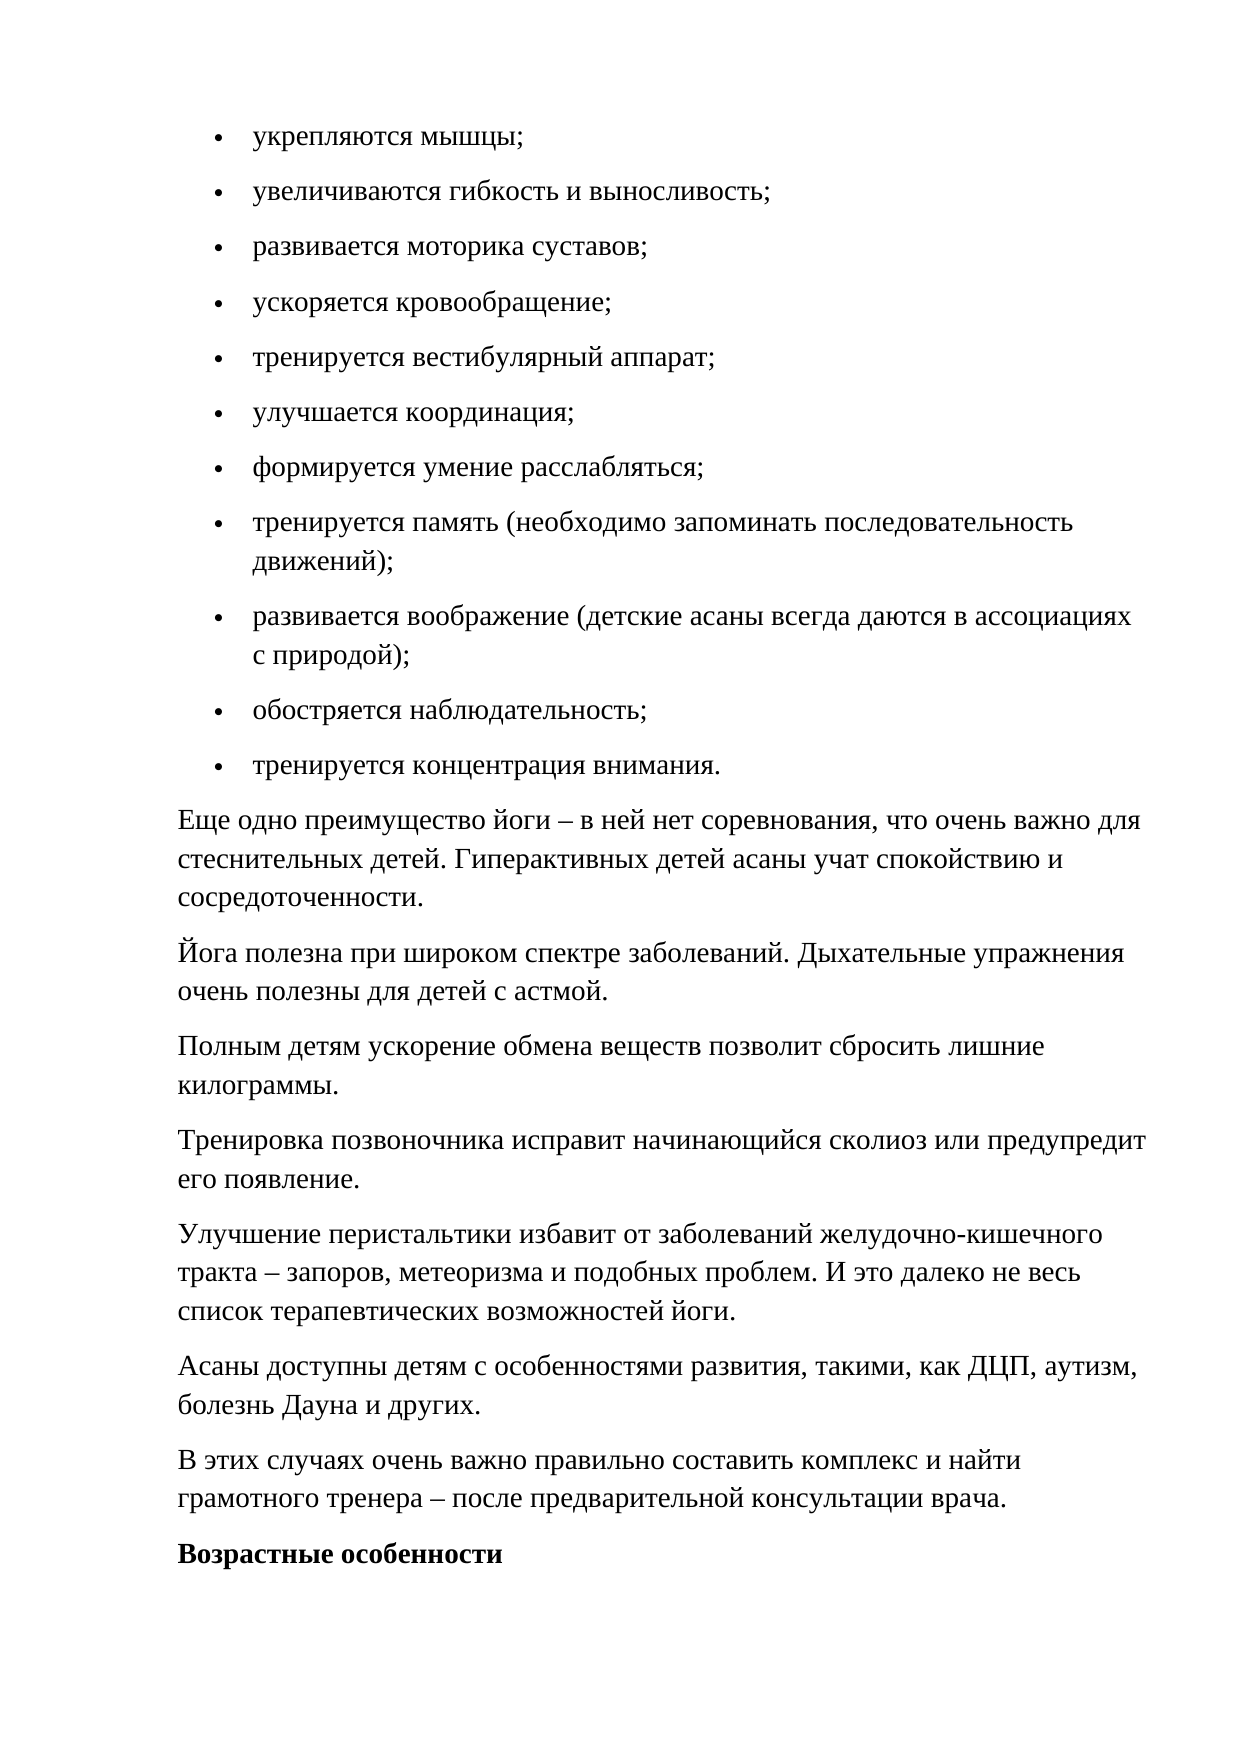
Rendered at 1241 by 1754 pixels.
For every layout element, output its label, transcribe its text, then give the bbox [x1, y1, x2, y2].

list тренируется память (необходимо запоминать последовательность движений); [215, 504, 1152, 577]
list увеличиваются гибкость и выносливость; [215, 173, 1152, 207]
list тренируется концентрация внимания. [215, 747, 1152, 781]
list обостряется наблюдательность; [215, 692, 1152, 726]
text В этих случаях очень важно правильно составить комплекс и найти грамотного тренера – после предварительной консультации врача. [177, 1442, 1152, 1514]
text Улучшение перистальтики избавит от заболеваний желудочно-кишечного тракта – запоров, метеоризма и подобных проблем. И это далеко не весь список терапевтических возможностей йоги. [177, 1216, 1152, 1327]
text Йога полезна при широком спектре заболеваний. Дыхательные упражнения очень полезны для детей с астмой. [177, 935, 1152, 1007]
list улучшается координация; [215, 394, 1152, 428]
list тренируется вестибулярный аппарат; [215, 339, 1152, 372]
text Полным детям ускорение обмена веществ позволит сбросить лишние килограммы. [177, 1028, 1152, 1101]
list ускоряется кровообращение; [215, 284, 1152, 317]
list формируется умение расслабляться; [215, 449, 1152, 483]
list развивается моторика суставов; [215, 228, 1152, 262]
list развивается воображение (детские асаны всегда даются в ассоциациях с природой); [215, 598, 1152, 670]
text Асаны доступны детям с особенностями развития, такими, как ДЦП, аутизм, болезнь Дауна и других. [177, 1348, 1152, 1420]
text Тренировка позвоночника исправит начинающийся сколиоз или предупредит его появление. [177, 1122, 1152, 1194]
text Возрастные особенности [177, 1536, 1152, 1569]
list укрепляются мышцы; [215, 118, 1152, 152]
text Еще одно преимущество йоги – в ней нет соревнования, что очень важно для стеснительных детей. Гиперактивных детей асаны учат спокойствию и сосредоточенности. [177, 802, 1152, 913]
